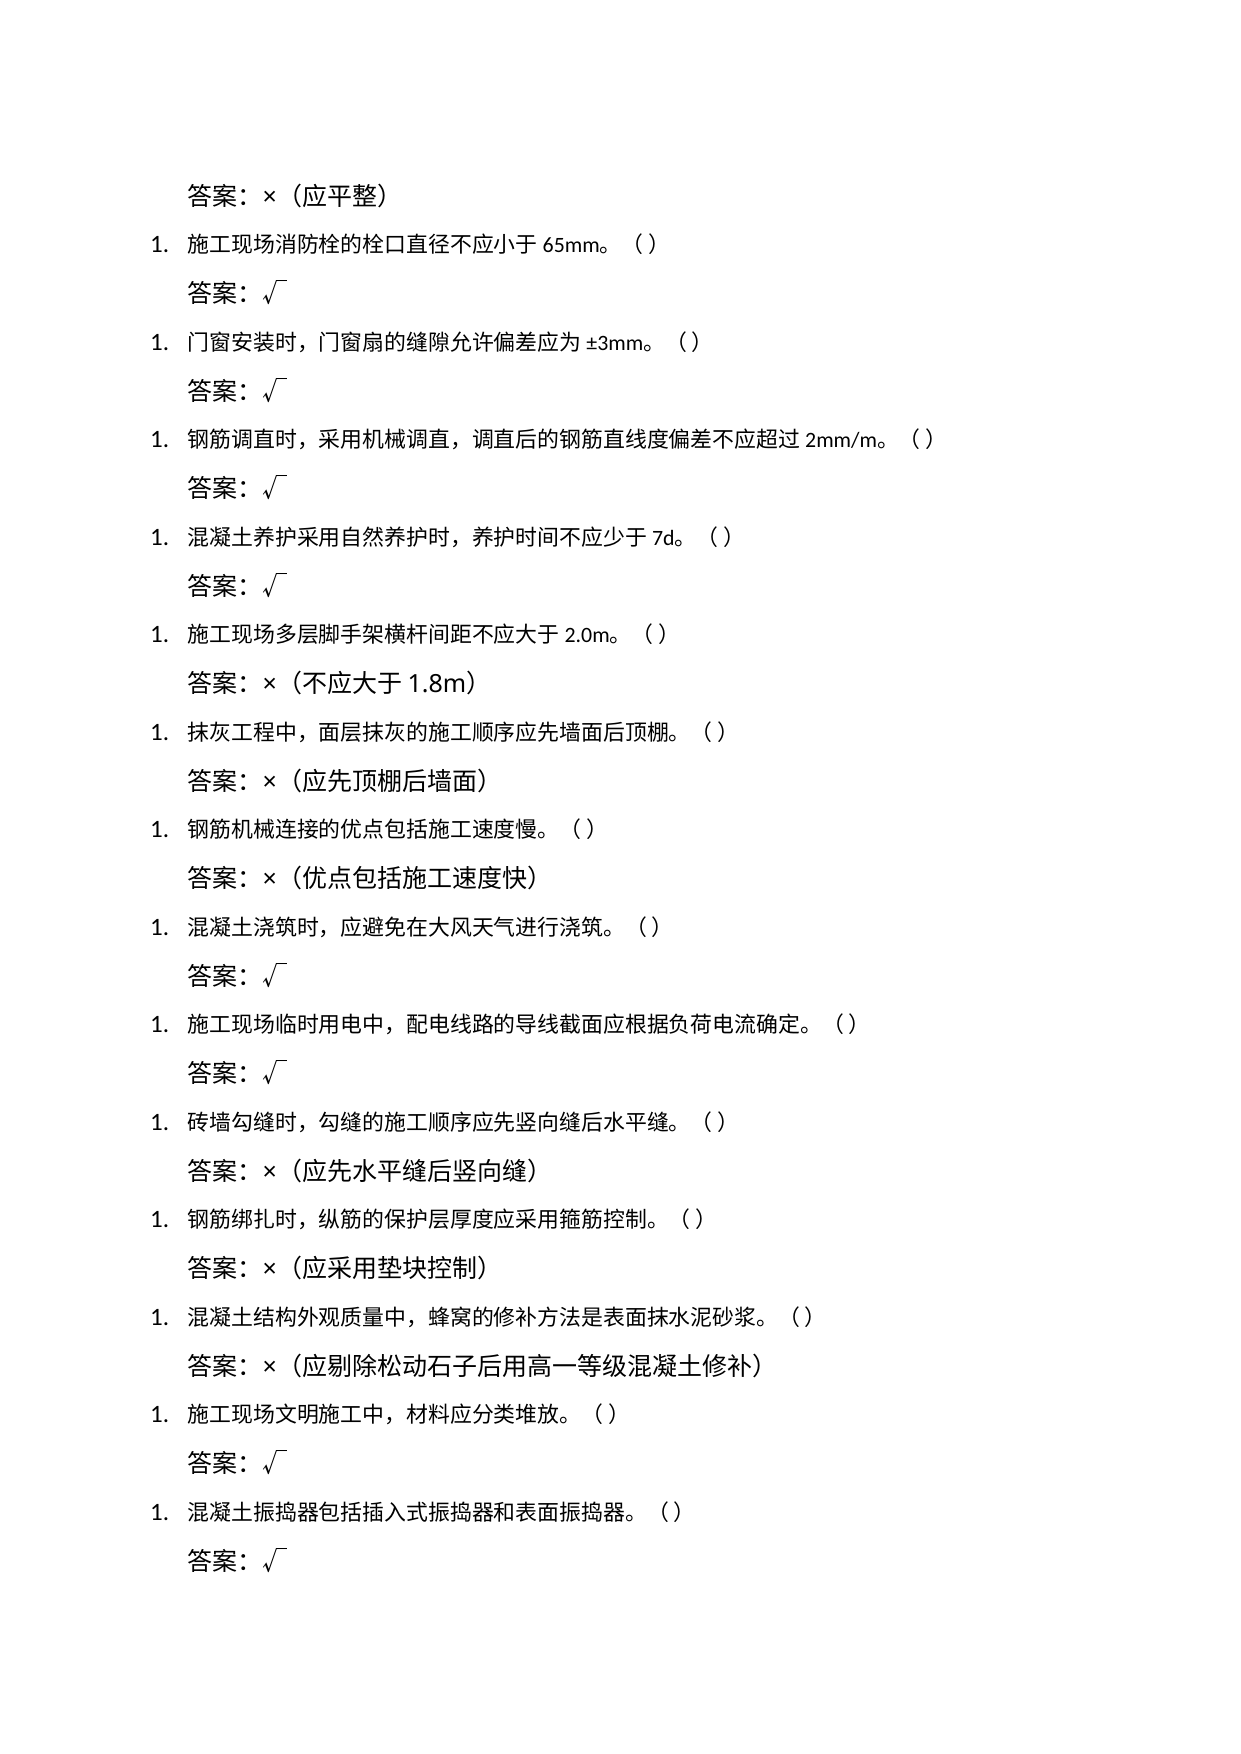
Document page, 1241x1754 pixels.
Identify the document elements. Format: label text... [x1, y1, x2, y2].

text 答案：√ [187, 1527, 1053, 1592]
list 门窗安装时，门窗扇的缝隙允许偏差应为 ±3mm。（ ） [150, 324, 1053, 357]
list 施工现场临时用电中，配电线路的导线截面应根据负荷电流确定。（ ） [150, 1007, 1053, 1039]
list 混凝土养护采用自然养护时，养护时间不应少于 7d。（ ） [150, 519, 1053, 552]
list 施工现场多层脚手架横杆间距不应大于 2.0m。（ ） [150, 617, 1053, 649]
text 答案：√ [187, 1039, 1053, 1104]
text 答案：×（优点包括施工速度快） [187, 844, 1053, 909]
list 混凝土结构外观质量中，蜂窝的修补方法是表面抹水泥砂浆。（ ） [150, 1299, 1053, 1332]
text 答案：×（应剔除松动石子后用高一等级混凝土修补） [187, 1332, 1053, 1397]
list 钢筋调直时，采用机械调直，调直后的钢筋直线度偏差不应超过 2mm/m。（ ） [150, 422, 1053, 454]
list 钢筋绑扎时，纵筋的保护层厚度应采用箍筋控制。（ ） [150, 1202, 1053, 1234]
text 答案：×（应平整） [187, 162, 1053, 227]
text 答案：√ [187, 1429, 1053, 1494]
text 答案：×（应采用垫块控制） [187, 1234, 1053, 1299]
list 抹灰工程中，面层抹灰的施工顺序应先墙面后顶棚。（ ） [150, 714, 1053, 747]
list 混凝土振捣器包括插入式振捣器和表面振捣器。（ ） [150, 1494, 1053, 1527]
text 答案：√ [187, 454, 1053, 519]
text 答案：√ [187, 259, 1053, 324]
text 答案：×（应先水平缝后竖向缝） [187, 1137, 1053, 1202]
list 砖墙勾缝时，勾缝的施工顺序应先竖向缝后水平缝。（ ） [150, 1104, 1053, 1137]
list 施工现场消防栓的栓口直径不应小于 65mm。（ ） [150, 227, 1053, 259]
text 答案：√ [187, 357, 1053, 422]
text 答案：√ [187, 942, 1053, 1007]
list 施工现场文明施工中，材料应分类堆放。（ ） [150, 1397, 1053, 1429]
list 混凝土浇筑时，应避免在大风天气进行浇筑。（ ） [150, 909, 1053, 942]
list 钢筋机械连接的优点包括施工速度慢。（ ） [150, 812, 1053, 844]
text 答案：×（应先顶棚后墙面） [187, 747, 1053, 812]
text 答案：×（不应大于 1.8m） [187, 649, 1053, 714]
text 答案：√ [187, 552, 1053, 617]
